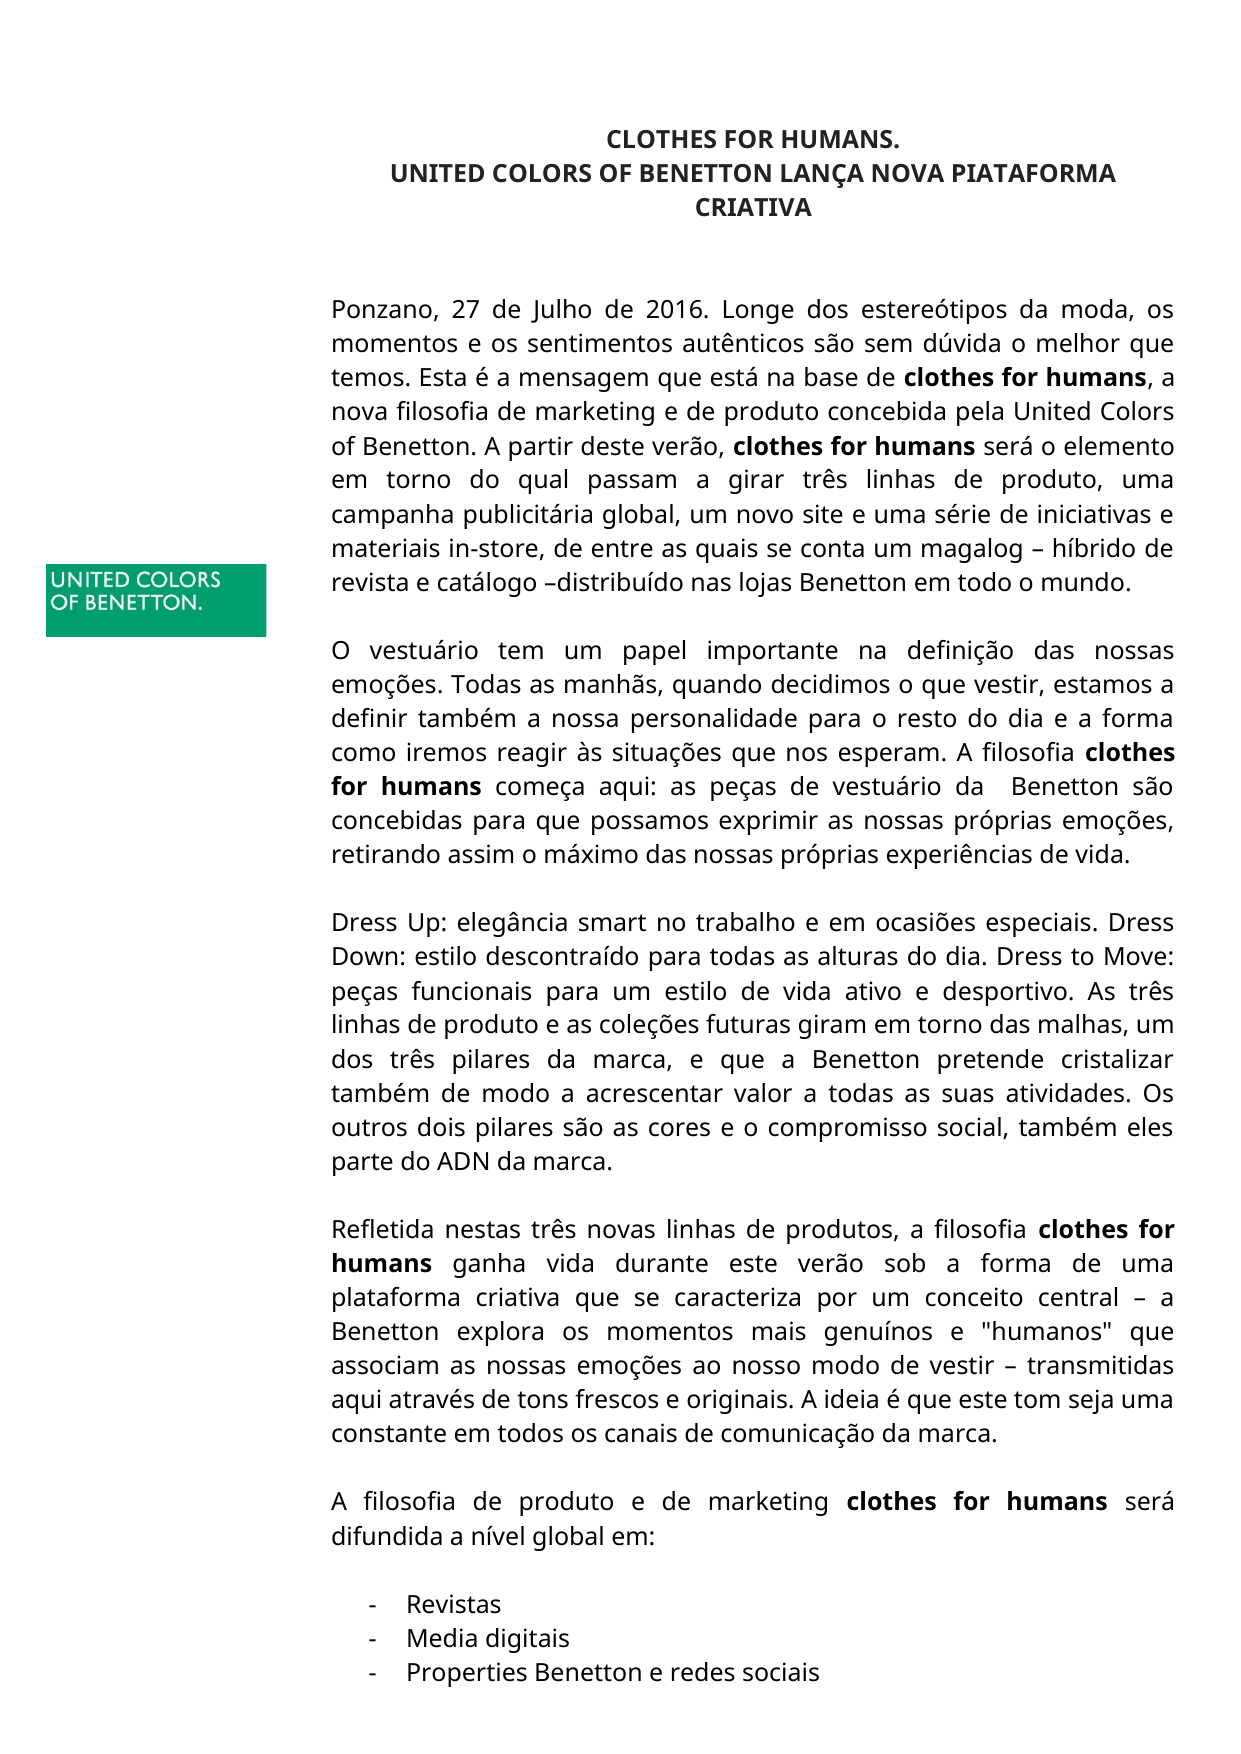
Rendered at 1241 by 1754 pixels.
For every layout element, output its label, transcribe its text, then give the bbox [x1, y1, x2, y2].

text Dress Up: elegância smart no trabalho e em ocasiões especiais. Dress Down: estilo descontraído para todas as alturas do dia. Dress to Move: peças funcionais para um estilo de vida ativo e desportivo. As três linhas de produto e as coleções futuras giram em torno das malhas, um dos três pilares da marca, e que a Benetton pretende cristalizar também de modo a acrescentar valor a todas as suas atividades. Os outros dois pilares são as cores e o compromisso social, também eles parte do ADN da marca. [331, 905, 1175, 1177]
list Media digitais [368, 1620, 1175, 1654]
picture [44, 564, 267, 636]
text CLOTHES FOR HUMANS. [331, 122, 1175, 156]
text O vestuário tem um papel importante na definição das nossas emoções. Todas as manhãs, quando decidimos o que vestir, estamos a definir também a nossa personalidade para o resto do dia e a forma como iremos reagir às situações que nos esperam. A filosofia clothes for humans começa aqui: as peças de vestuário da Benetton são concebidas para que possamos exprimir as nossas próprias emoções, retirando assim o máximo das nossas próprias experiências de vida. [331, 632, 1175, 871]
text A filosofia de produto e de marketing clothes for humans será difundida a nível global em: [331, 1484, 1175, 1552]
text Refletida nestas três novas linhas de produtos, a filosofia clothes for humans ganha vida durante este verão sob a forma de uma plataforma criativa que se caracteriza por um conceito central – a Benetton explora os momentos mais genuínos e "humanos" que associam as nossas emoções ao nosso modo de vestir – transmitidas aqui através de tons frescos e originais. A ideia é que este tom seja uma constante em todos os canais de comunicação da marca. [331, 1212, 1175, 1450]
list Properties Benetton e redes sociais [368, 1654, 1175, 1688]
text Ponzano, 27 de Julho de 2016. Longe dos estereótipos da moda, os momentos e os sentimentos autênticos são sem dúvida o melhor que temos. Esta é a mensagem que está na base de clothes for humans, a nova filosofia de marketing e de produto concebida pela United Colors of Benetton. A partir deste verão, clothes for humans será o elemento em torno do qual passam a girar três linhas de produto, uma campanha publicitária global, um novo site e uma série de iniciativas e materiais in-store, de entre as quais se conta um magalog – híbrido de revista e catálogo –distribuído nas lojas Benetton em todo o mundo. [331, 292, 1175, 598]
text UNITED COLORS OF BENETTON LANÇA NOVA PIATAFORMA CRIATIVA [331, 156, 1175, 224]
list Revistas [368, 1586, 1175, 1620]
